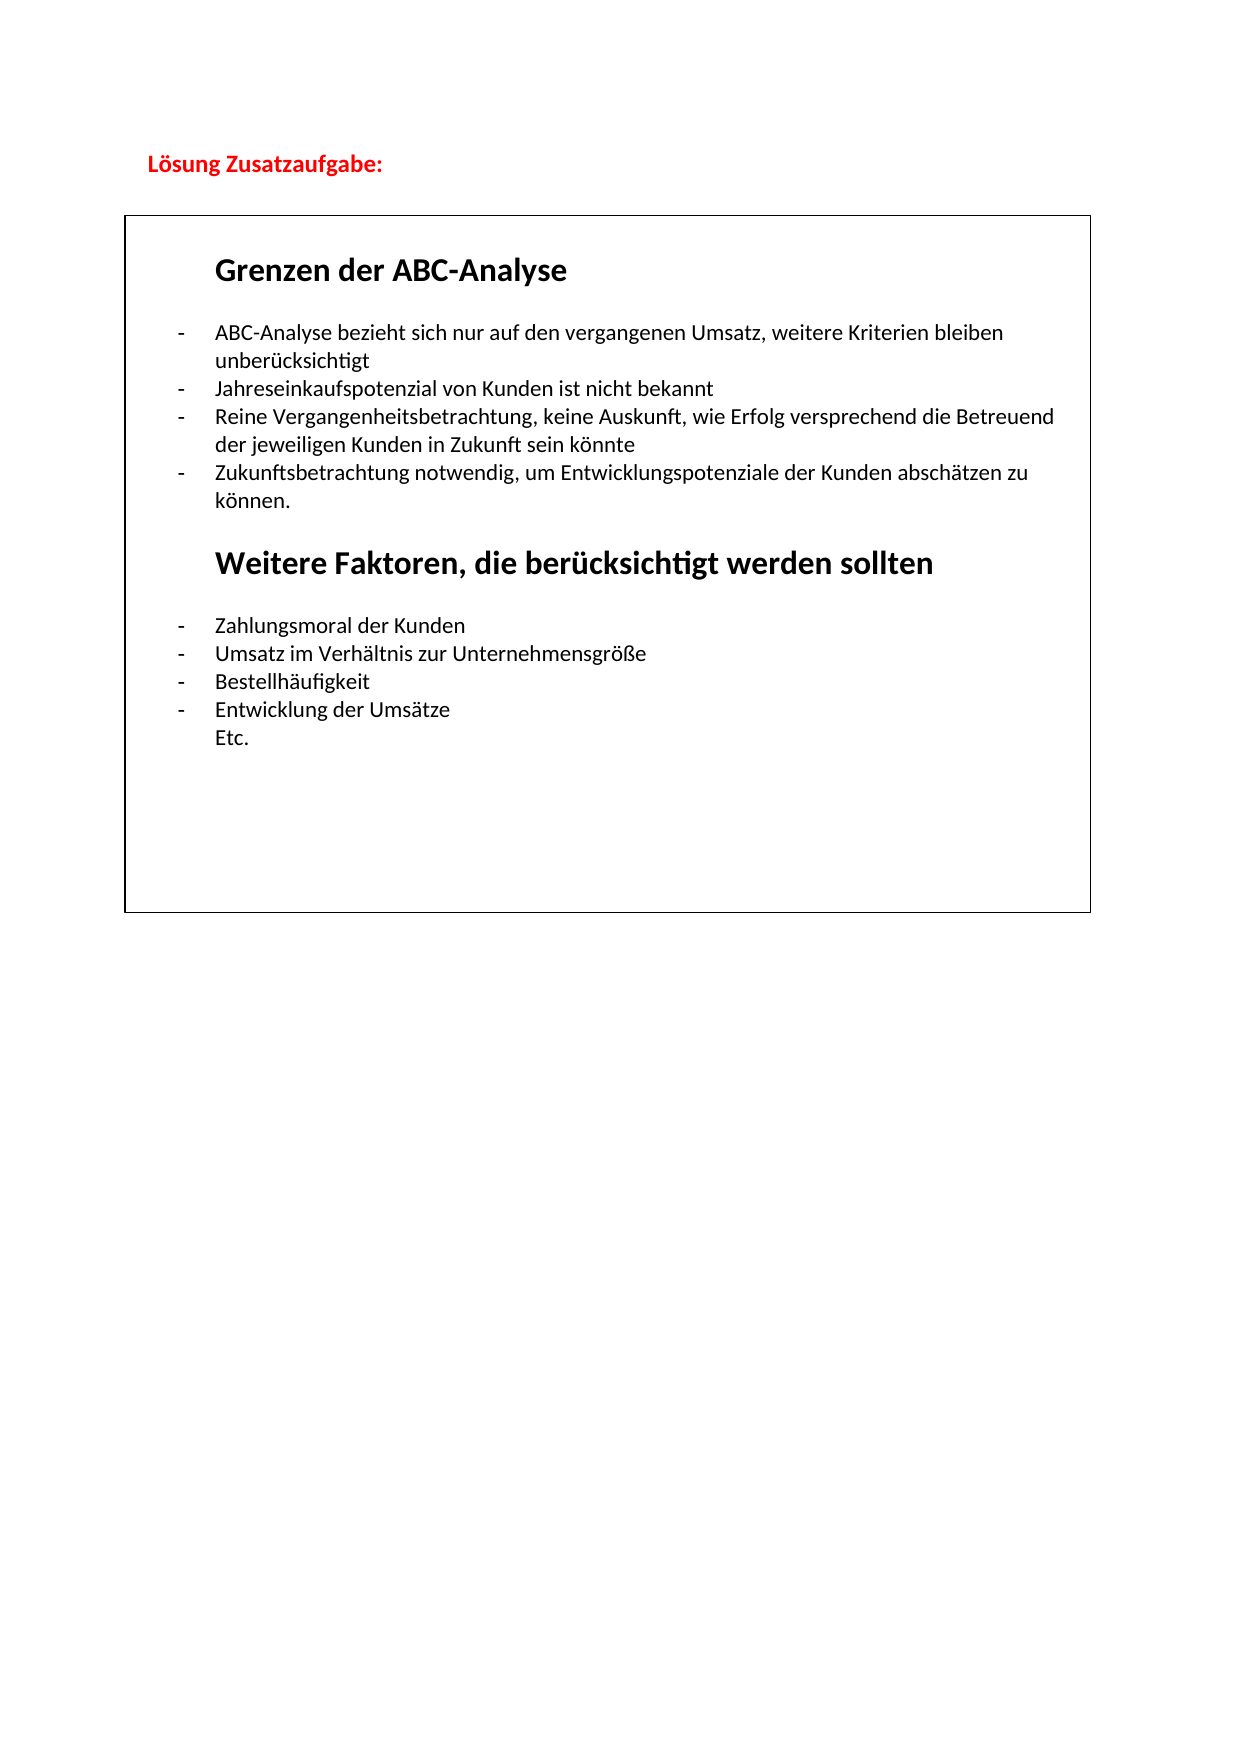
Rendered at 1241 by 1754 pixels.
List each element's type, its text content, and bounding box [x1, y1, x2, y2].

text Lösung Zusatzaufgabe: [148, 148, 1092, 178]
